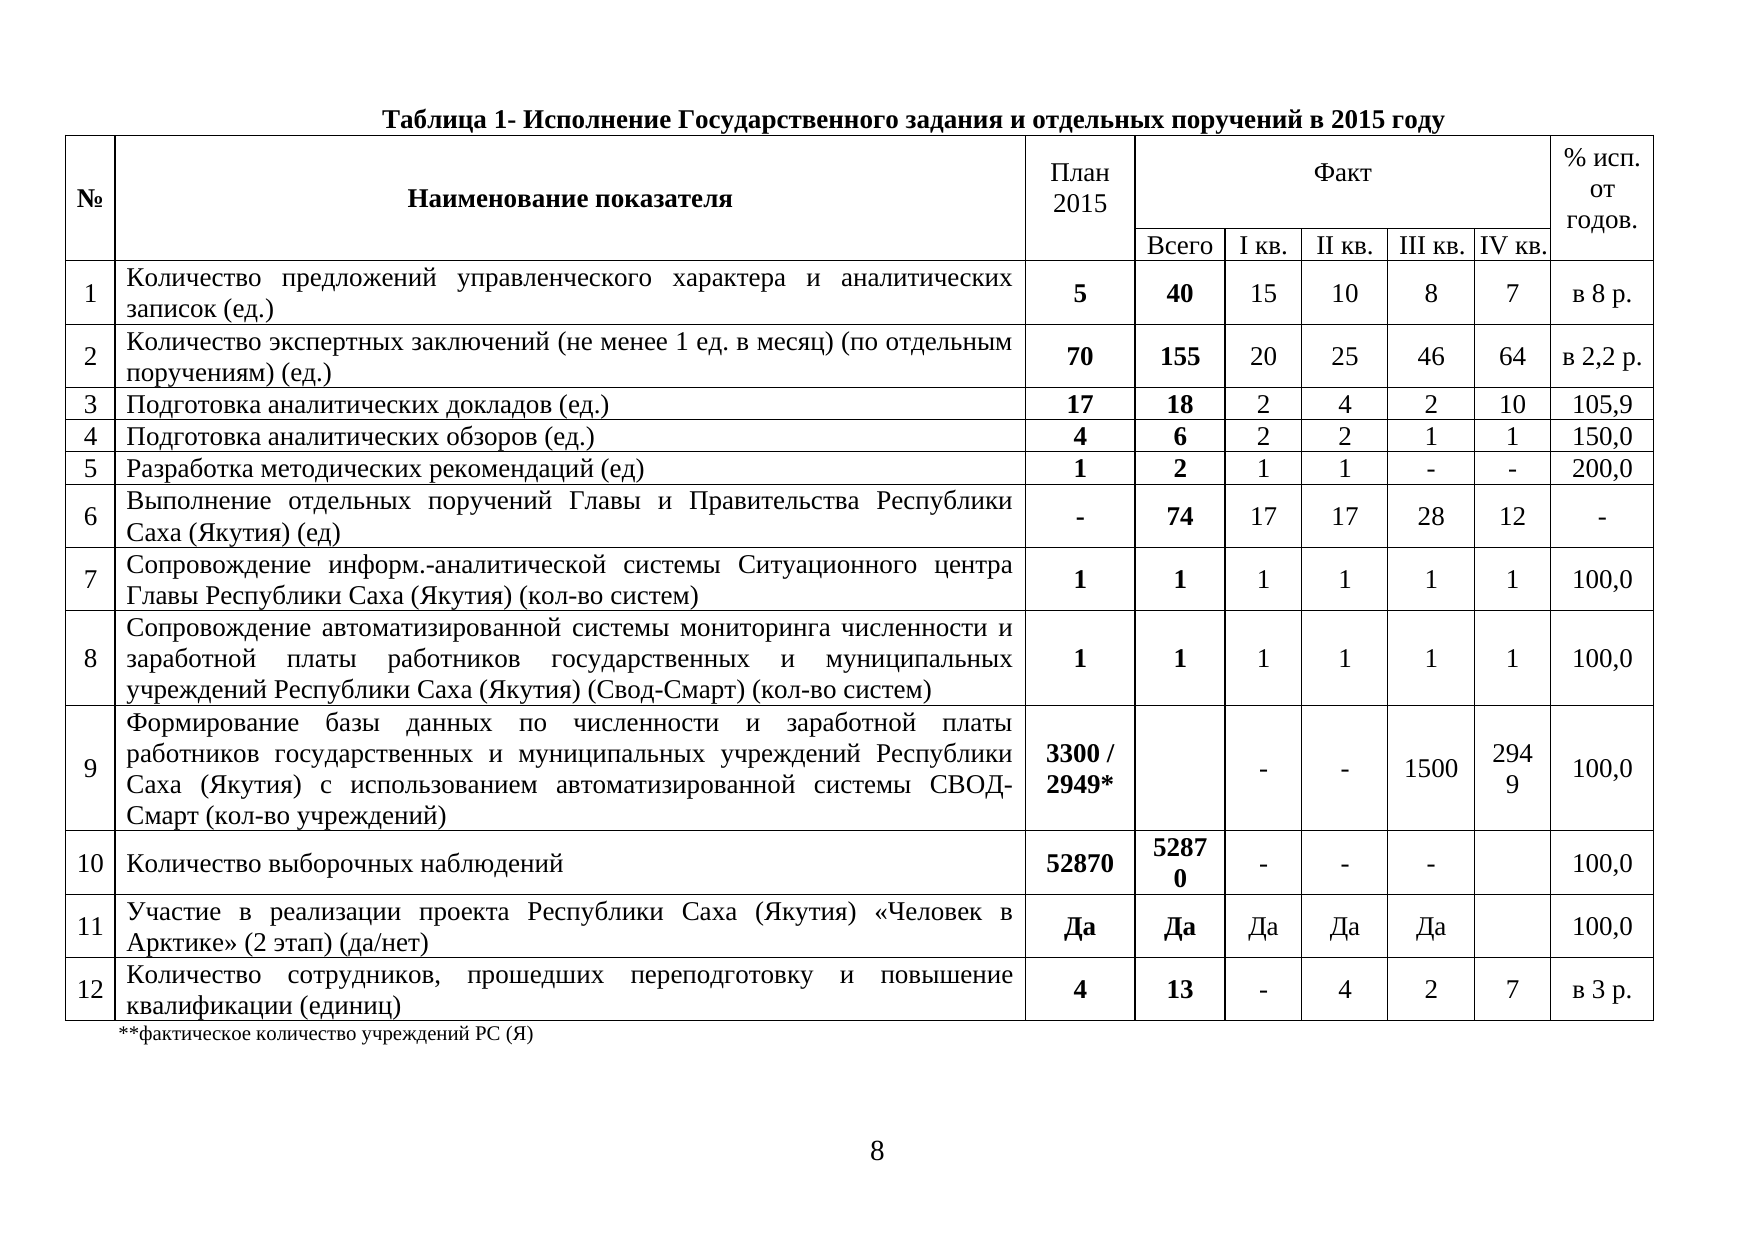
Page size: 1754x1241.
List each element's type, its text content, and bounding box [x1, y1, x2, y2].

table_cell - [1226, 831, 1301, 893]
table_cell IV кв. [1475, 229, 1550, 260]
table_cell Участие в реализации проекта Республики Саха (Якутия) «Человек в Арктике» (2 этап) (да/нет) [116, 895, 1025, 957]
table_cell 4 [1302, 388, 1387, 419]
table_header Наименование показателя [116, 136, 1025, 260]
table_cell Подготовка аналитических докладов (ед.) [116, 388, 1025, 419]
table_cell Количество сотрудников, прошедших переподготовку и повышение квалификации (единиц) [116, 958, 1025, 1020]
table_cell 1 [1388, 611, 1474, 704]
table_cell - [1302, 706, 1387, 830]
table_cell 1 [1475, 548, 1550, 610]
table_cell 9 [66, 706, 114, 830]
table_cell 2 [1302, 420, 1387, 451]
table_cell 3 [66, 388, 114, 419]
table_cell 10 [1302, 261, 1387, 323]
table_cell Сопровождение информ.-аналитической системы Ситуационного центра Главы Республики Саха (Якутия) (кол-во систем) [116, 548, 1025, 610]
table_cell 1 [1388, 548, 1474, 610]
table_cell 25 [1302, 325, 1387, 387]
table_cell Количество выборочных наблюдений [116, 831, 1025, 893]
table_cell 12 [1475, 485, 1550, 547]
table_cell Да [1302, 895, 1387, 957]
table_cell Да [1136, 895, 1224, 957]
table_cell 12 [66, 958, 114, 1020]
table_cell 2 [1226, 420, 1301, 451]
table_cell 1 [1136, 548, 1224, 610]
table_cell - [1226, 958, 1301, 1020]
table_cell 1 [1026, 611, 1134, 704]
table_cell 1 [1302, 611, 1387, 704]
table_cell 7 [66, 548, 114, 610]
table_cell 52870 [1026, 831, 1134, 893]
table_cell 1 [1026, 452, 1134, 483]
table_cell [1136, 706, 1224, 830]
table_cell 2 [66, 325, 114, 387]
table_cell 3300 / 2949* [1026, 706, 1134, 830]
table_header № [66, 136, 114, 260]
table_cell 2 [1388, 388, 1474, 419]
table_cell - [1302, 831, 1387, 893]
table_cell - [1388, 831, 1474, 893]
table_cell 40 [1136, 261, 1224, 323]
table_cell Подготовка аналитических обзоров (ед.) [116, 420, 1025, 451]
table_cell Количество экспертных заключений (не менее 1 ед. в месяц) (по отдельным поручениям) (ед.) [116, 325, 1025, 387]
table_cell 4 [1026, 958, 1134, 1020]
table_cell - [1475, 452, 1550, 483]
table_cell 5 [1026, 261, 1134, 323]
table_cell - [1226, 706, 1301, 830]
table_cell 2949 [1475, 706, 1550, 830]
table_cell 11 [66, 895, 114, 957]
table_cell 46 [1388, 325, 1474, 387]
table_cell 1500 [1388, 706, 1474, 830]
table_cell [1475, 831, 1550, 893]
table_cell 20 [1226, 325, 1301, 387]
table_cell Разработка методических рекомендаций (ед) [116, 452, 1025, 483]
table_cell 2 [1226, 388, 1301, 419]
table_cell 1 [1475, 420, 1550, 451]
table_cell 1 [1026, 548, 1134, 610]
table_cell 150,0 [1551, 420, 1653, 451]
table_cell 155 [1136, 325, 1224, 387]
table_cell 7 [1475, 261, 1550, 323]
table_cell в 8 р. [1551, 261, 1653, 323]
table_cell - [1551, 485, 1653, 547]
table_cell I кв. [1226, 229, 1301, 260]
table_cell в 3 р. [1551, 958, 1653, 1020]
table_cell 1 [1475, 611, 1550, 704]
table_cell 15 [1226, 261, 1301, 323]
table_cell 7 [1475, 958, 1550, 1020]
table_cell 2 [1136, 452, 1224, 483]
table_cell 8 [66, 611, 114, 704]
table_cell 6 [1136, 420, 1224, 451]
table_cell 100,0 [1551, 706, 1653, 830]
table_cell 4 [1302, 958, 1387, 1020]
table_cell 17 [1302, 485, 1387, 547]
table_cell Да [1226, 895, 1301, 957]
table_cell Да [1388, 895, 1474, 957]
table_cell 1 [1226, 548, 1301, 610]
table_cell Сопровождение автоматизированной системы мониторинга численности и заработной платы работников государственных и муниципальных учреждений Республики Саха (Якутия) (Свод-Смарт) (кол-во систем) [116, 611, 1025, 704]
table_cell 18 [1136, 388, 1224, 419]
table_header Факт [1136, 136, 1550, 228]
table_cell 6 [66, 485, 114, 547]
table_cell 4 [66, 420, 114, 451]
table_header План 2015 [1026, 136, 1134, 260]
table_cell 105,9 [1551, 388, 1653, 419]
table_cell - [1388, 452, 1474, 483]
table_cell 1 [1302, 452, 1387, 483]
table_cell 100,0 [1551, 831, 1653, 893]
table_cell 1 [1226, 452, 1301, 483]
table_cell 100,0 [1551, 611, 1653, 704]
table_cell 2 [1388, 958, 1474, 1020]
table_cell II кв. [1302, 229, 1387, 260]
table_header % исп. от годов. [1551, 136, 1653, 260]
table_cell 1 [1136, 611, 1224, 704]
table_cell Выполнение отдельных поручений Главы и Правительства Республики Саха (Якутия) (ед) [116, 485, 1025, 547]
table_cell 100,0 [1551, 895, 1653, 957]
list **фактическое количество учреждений РС (Я) [118, 1021, 1636, 1045]
table_cell III кв. [1388, 229, 1474, 260]
table_cell Формирование базы данных по численности и заработной платы работников государственных и муниципальных учреждений Республики Саха (Якутия) с использованием автоматизированной системы СВОД-Смарт (кол-во учреждений) [116, 706, 1025, 830]
table_cell 200,0 [1551, 452, 1653, 483]
table_cell 1 [1226, 611, 1301, 704]
table_cell 5 [66, 452, 114, 483]
table_cell Количество предложений управленческого характера и аналитических записок (ед.) [116, 261, 1025, 323]
table_cell 4 [1026, 420, 1134, 451]
table_cell 1 [66, 261, 114, 323]
table_cell 10 [66, 831, 114, 893]
table_cell 74 [1136, 485, 1224, 547]
table_cell - [1026, 485, 1134, 547]
table_cell 28 [1388, 485, 1474, 547]
table_cell 17 [1026, 388, 1134, 419]
table_cell 1 [1302, 548, 1387, 610]
table_cell 8 [1388, 261, 1474, 323]
table_cell 64 [1475, 325, 1550, 387]
table_cell 70 [1026, 325, 1134, 387]
table_cell 1 [1388, 420, 1474, 451]
table_cell 100,0 [1551, 548, 1653, 610]
text Таблица 1- Исполнение Государственного задания и отдельных поручений в 2015 году [118, 103, 1636, 134]
table_cell 52870 [1136, 831, 1224, 893]
table_cell 10 [1475, 388, 1550, 419]
table_cell Да [1026, 895, 1134, 957]
table_cell [1475, 895, 1550, 957]
table_cell 13 [1136, 958, 1224, 1020]
table_cell 17 [1226, 485, 1301, 547]
table_cell Всего [1136, 229, 1224, 260]
table_cell в 2,2 р. [1551, 325, 1653, 387]
